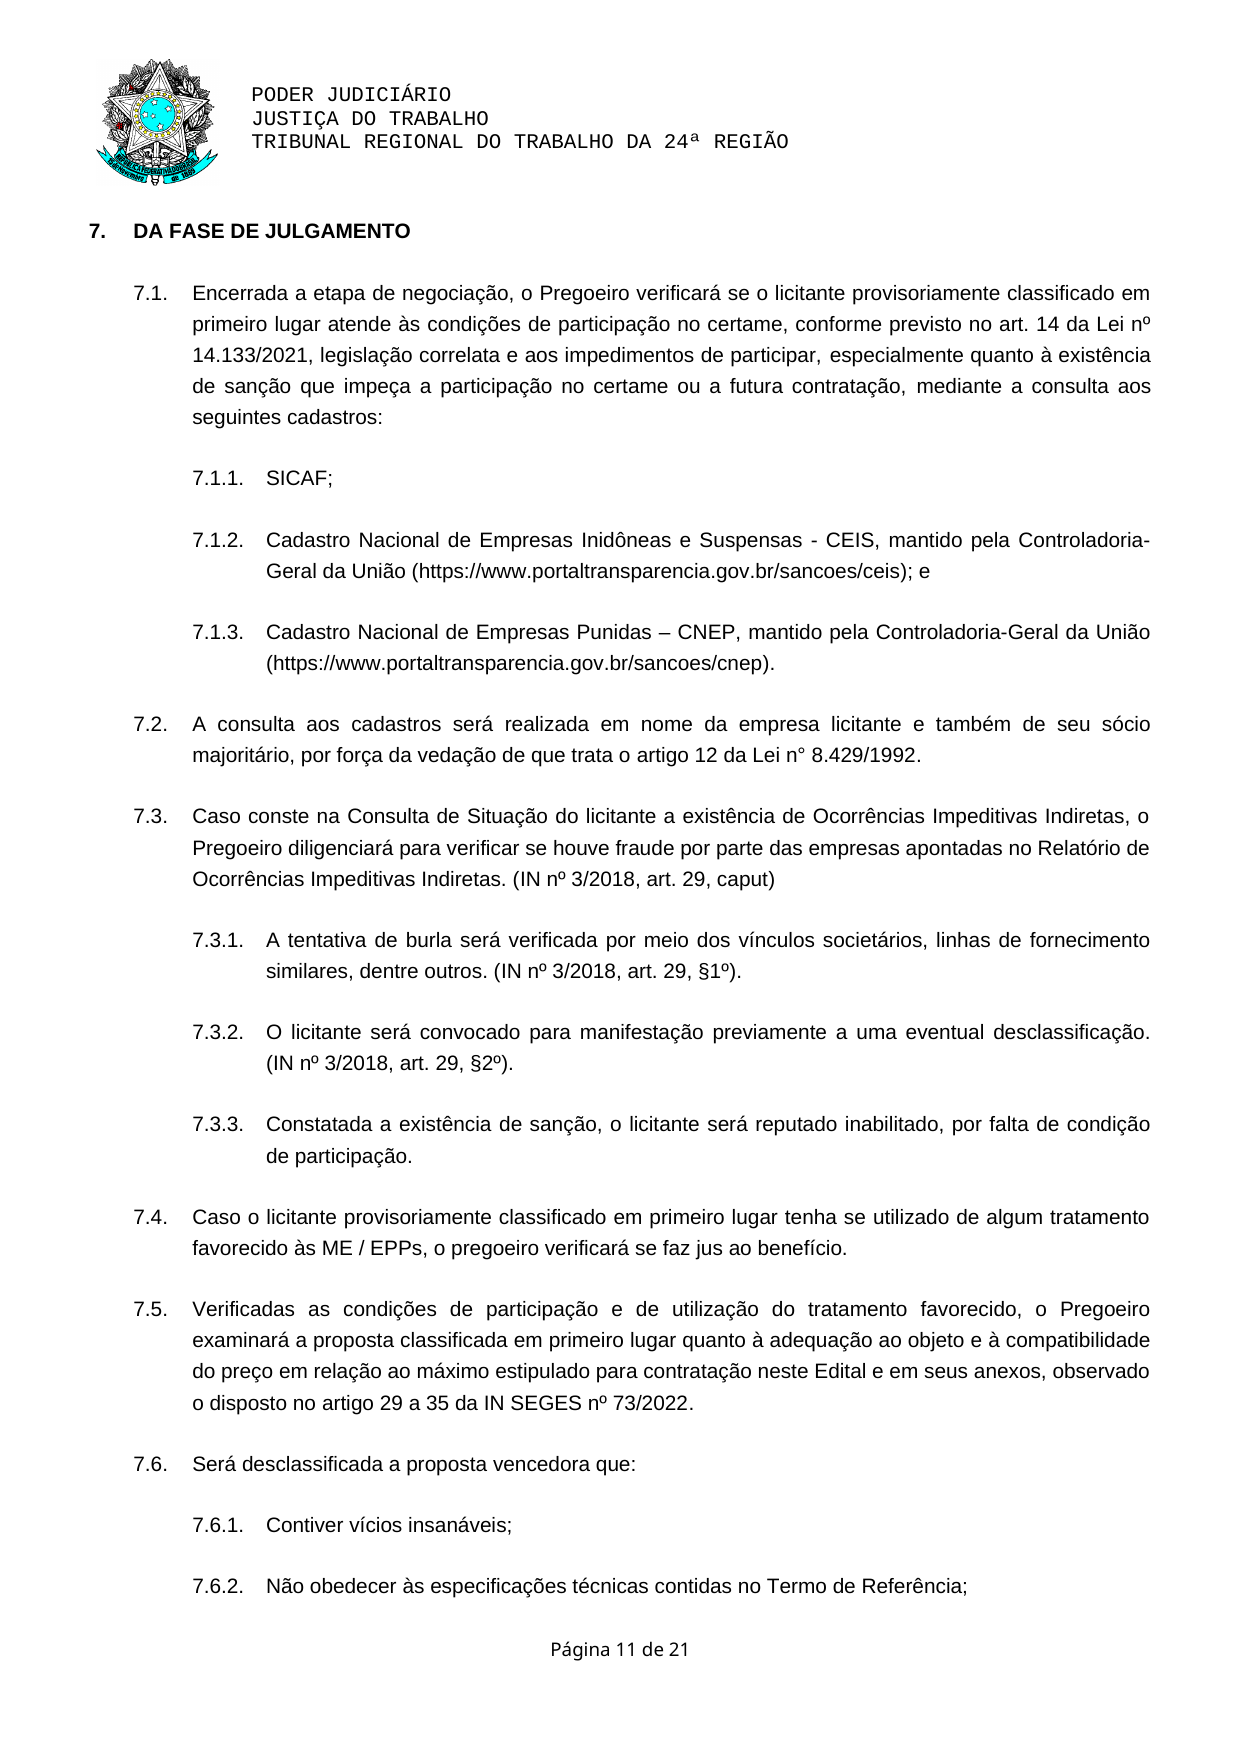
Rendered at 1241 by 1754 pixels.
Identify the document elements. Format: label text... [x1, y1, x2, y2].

list A tentativa de burla será verificada por meio dos vínculos societários, linhas de fornecimento similares, dentre outros. (IN nº 3/2018, art. 29, §1º). [192, 928, 1152, 983]
text Verificadas as condições de participação e de utilização do tratamento favorecido, o Pregoeiro examinará a proposta classificada em primeiro lugar quanto à adequação ao objeto e à compatibilidade do preço em relação ao máximo estipulado para contratação neste Edital e em seus anexos, observado o disposto no artigo 29 a 35 da IN SEGES nº 73/2022. [133, 1297, 1152, 1414]
list Constatada a existência de sanção, o licitante será reputado inabilitado, por falta de condição de participação. [192, 1112, 1152, 1167]
list Contiver vícios insanáveis; [192, 1513, 1152, 1537]
text Será desclassificada a proposta vencedora que: [133, 1451, 1152, 1475]
text Encerrada a etapa de negociação, o Pregoeiro verificará se o licitante provisoriamente classificado em primeiro lugar atende às condições de participação no certame, conforme previsto no art. 14 da Lei nº 14.133/2021, legislação correlata e aos impedimentos de participar, especialmente quanto à existência de sanção que impeça a participação no certame ou a futura contratação, mediante a consulta aos seguintes cadastros: [133, 281, 1152, 429]
list Cadastro Nacional de Empresas Inidôneas e Suspensas - CEIS, mantido pela Controladoria-Geral da União (https://www.portaltransparencia.gov.br/sancoes/ceis); e [192, 527, 1152, 582]
text Caso o licitante provisoriamente classificado em primeiro lugar tenha se utilizado de algum tratamento favorecido às ME / EPPs, o pregoeiro verificará se faz jus ao benefício. [133, 1204, 1152, 1260]
text DA FASE DE JULGAMENTO [89, 219, 1152, 243]
list Não obedecer às especificações técnicas contidas no Termo de Referência; [192, 1574, 1152, 1598]
text Caso conste na Consulta de Situação do licitante a existência de Ocorrências Impeditivas Indiretas, o Pregoeiro diligenciará para verificar se houve fraude por parte das empresas apontadas no Relatório de Ocorrências Impeditivas Indiretas. (IN nº 3/2018, art. 29, caput) [133, 804, 1152, 891]
list O licitante será convocado para manifestação previamente a uma eventual desclassificação. (IN nº 3/2018, art. 29, §2º). [192, 1020, 1152, 1075]
text A consulta aos cadastros será realizada em nome da empresa licitante e também de seu sócio majoritário, por força da vedação de que trata o artigo 12 da Lei n° 8.429/1992. [133, 712, 1152, 767]
list Cadastro Nacional de Empresas Punidas – CNEP, mantido pela Controladoria-Geral da União (https://www.portaltransparencia.gov.br/sancoes/cnep). [192, 620, 1152, 675]
list SICAF; [192, 466, 1152, 490]
picture [96, 59, 220, 186]
